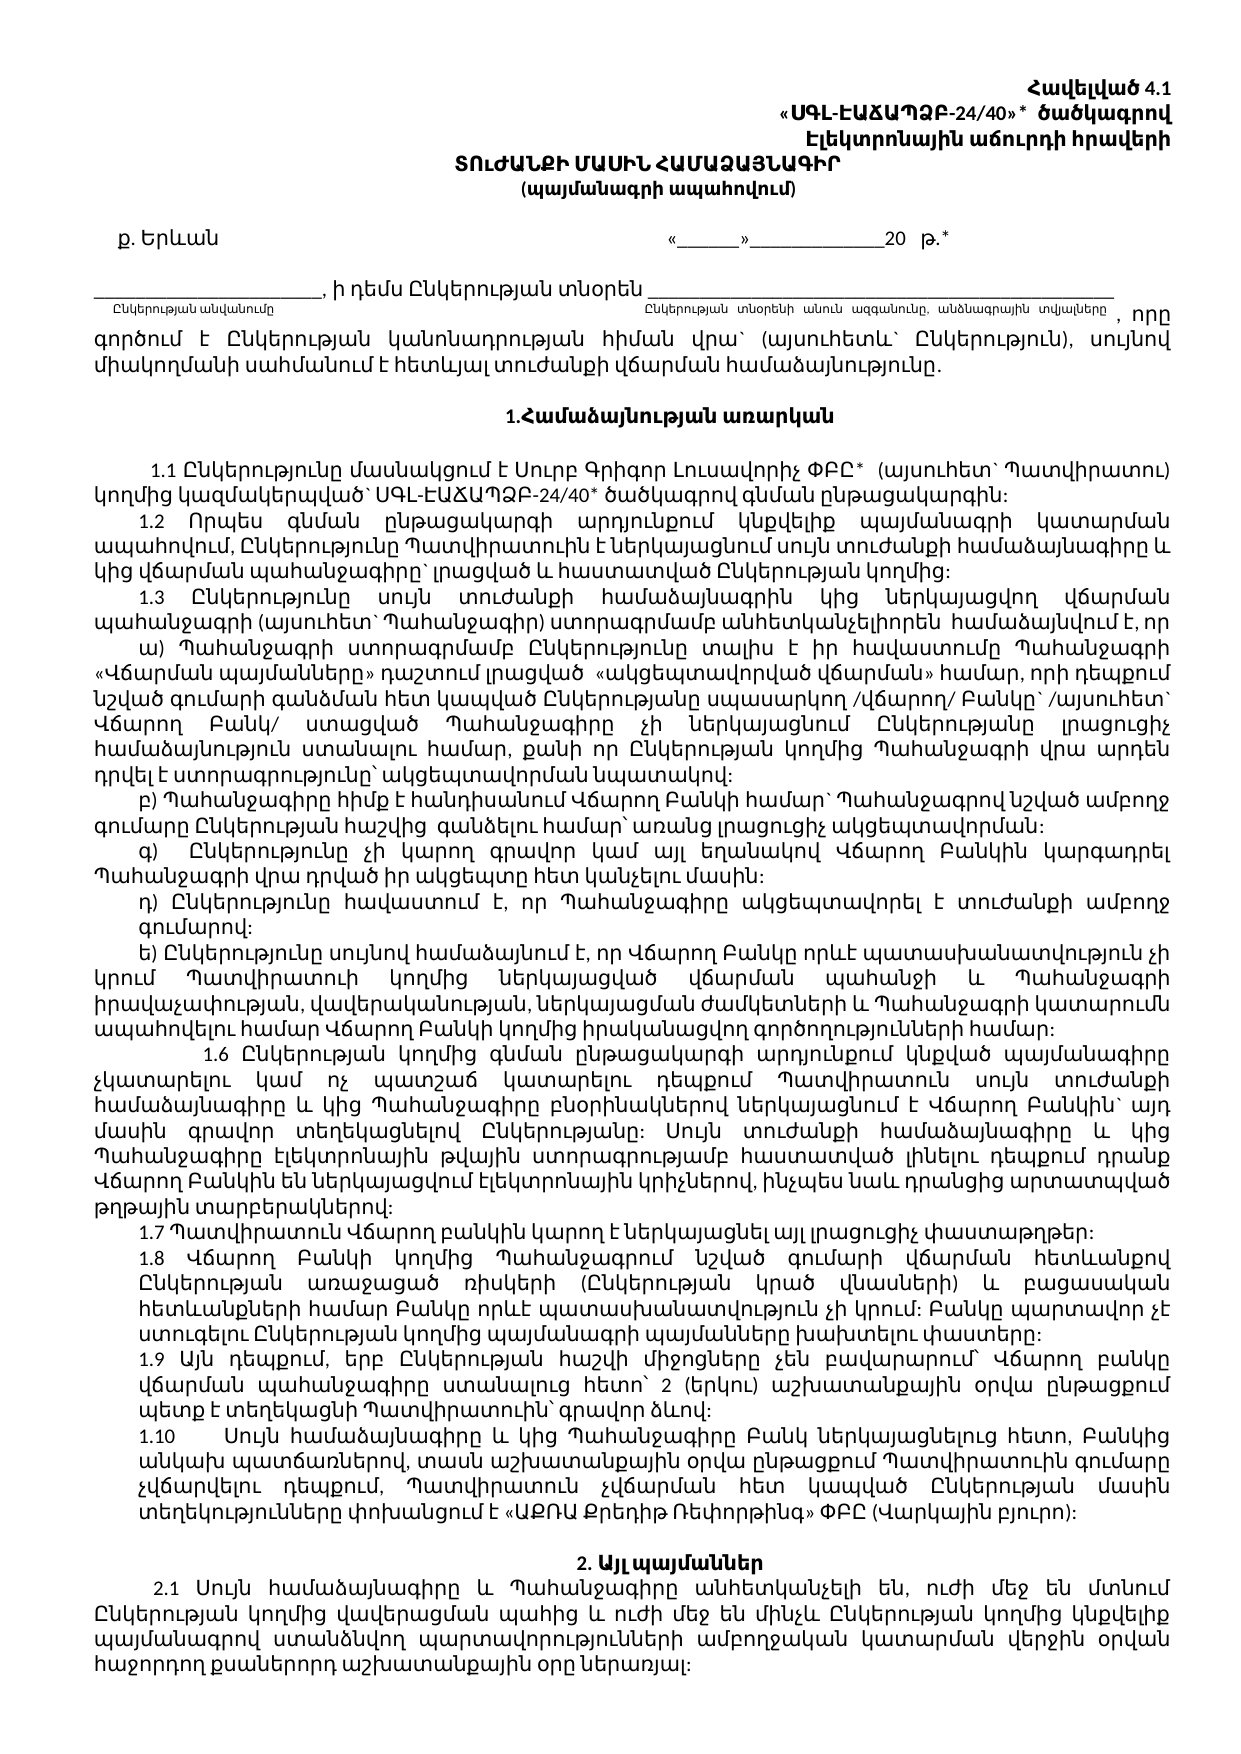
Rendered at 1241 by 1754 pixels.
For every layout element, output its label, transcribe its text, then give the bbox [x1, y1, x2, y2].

text «ՍԳԼ-ԷԱՃԱՊՁԲ-24/40»* ծածկագրով [94, 100, 1171, 126]
text ա) Պահանջագրի ստորագրմամբ Ընկերությունը տալիս է իր հավաստումը Պահանջագրի «Վճարման պայմանները» դաշտում լրացված «ակցեպտավորված վճարման» համար, որի դեպքում նշված գումարի գանձման հետ կապված Ընկերությանը սպասարկող /վճարող/ Բանկը` /այսուհետ` Վճարող Բանկ/ ստացված Պահանջագիրը չի ներկայացնում Ընկերությանը լրացուցիչ համաձայնություն ստանալու համար, քանի որ Ընկերության կողմից Պահանջագրի վրա արդեն դրվել է ստորագրությունը՝ ակցեպտավորման նպատակով: [94, 635, 1171, 787]
text ՏՈւԺԱՆՔԻ ՄԱՍԻՆ ՀԱՄԱՁԱՅՆԱԳԻՐ [94, 151, 1171, 177]
text 2. Այլ պայմաններ [169, 1550, 1171, 1575]
text 1.6 Ընկերության կողմից գնման ընթացակարգի արդյունքում կնքված պայմանագիրը չկատարելու կամ ոչ պատշաճ կատարելու դեպքում Պատվիրատուն սույն տուժանքի համաձայնագիրը և կից Պահանջագիրը բնօրինակներով ներկայացնում է Վճարող Բանկին` այդ մասին գրավոր տեղեկացնելով Ընկերությանը: Սույն տուժանքի համաձայնագիրը և կից Պահանջագիրը էլեկտրոնային թվային ստորագրությամբ հաստատված լինելու դեպքում դրանք Վճարող Բանկին են ներկայացվում էլեկտրոնային կրիչներով, ինչպես նաև դրանցից արտատպված թղթային տարբերակներով: [94, 1042, 1171, 1219]
text ք. Երևան «______»_____________20 թ.* [94, 225, 1171, 250]
text ե) Ընկերությունը սույնով համաձայնում է, որ Վճարող Բանկը որևէ պատասխանատվություն չի կրում Պատվիրատուի կողմից ներկայացված վճարման պահանջի և Պահանջագրի իրավաչափության, վավերականության, ներկայացման ժամկետների և Պահանջագրի կատարումն ապահովելու համար Վճարող Բանկի կողմից իրականացվող գործողությունների համար: [94, 940, 1171, 1042]
text 1.9 Այն դեպքում, երբ Ընկերության հաշվի միջոցները չեն բավարարում՝ Վճարող բանկը վճարման պահանջագիրը ստանալուց հետո՝ 2 (երկու) աշխատանքային օրվա ընթացքում պետք է տեղեկացնի Պատվիրատուին՝ գրավոր ձևով: [138, 1347, 1171, 1423]
text Ընկերության անվանումը Ընկերության տնօրենի անուն ազգանունը, անձնագրային տվյալները , որը գործում է Ընկերության կանոնադրության հիման վրա` (այսուհետև` Ընկերություն), սույնով միակողմանի սահմանում է հետևյալ տուժանքի վճարման համաձայնությունը. [94, 301, 1171, 377]
text 1.Համաձայնության առարկան [169, 403, 1171, 428]
text 1.10 Սույն համաձայնագիրը և կից Պահանջագիրը Բանկ ներկայացնելուց հետո, Բանկից անկախ պատճառներով, տասն աշխատանքային օրվա ընթացքում Պատվիրատուին գումարը չվճարվելու դեպքում, Պատվիրատուն չվճարման հետ կապված Ընկերության մասին տեղեկությունները փոխանցում է «ԱՔՌԱ Քրեդիթ Ռեփորթինգ» ՓԲԸ (Վարկային բյուրո): [138, 1423, 1171, 1524]
text 1.7 Պատվիրատուն Վճարող բանկին կարող է ներկայացնել այլ լրացուցիչ փաստաթղթեր: [138, 1219, 1171, 1245]
text 1.8 Վճարող Բանկի կողմից Պահանջագրում նշված գումարի վճարման հետևանքով Ընկերության առաջացած ռիսկերի (Ընկերության կրած վնասների) և բացասական հետևանքների համար Բանկը որևէ պատասխանատվություն չի կրում: Բանկը պարտավոր չէ ստուգելու Ընկերության կողմից պայմանագրի պայմանները խախտելու փաստերը: [138, 1245, 1171, 1347]
text Էլեկտրոնային աճուրդի հրավերի [94, 126, 1171, 151]
text 2.1 Սույն համաձայնագիրը և Պահանջագիրը անհետկանչելի են, ուժի մեջ են մտնում Ընկերության կողմից վավերացման պահից և ուժի մեջ են մինչև Ընկերության կողմից կնքվելիք պայմանագրով ստանձնվող պարտավորությունների ամբողջական կատարման վերջին օրվան հաջորդող քսաներորդ աշխատանքային օրը ներառյալ: [94, 1575, 1171, 1677]
text 1.1 Ընկերությունը մասնակցում է Սուրբ Գրիգոր Լուսավորիչ ՓԲԸ* (այսուհետ` Պատվիրատու) կողմից կազմակերպված` ՍԳԼ-ԷԱՃԱՊՁԲ-24/40* ծածկագրով գնման ընթացակարգին: [94, 457, 1171, 508]
text ______________________, ի դեմս Ընկերության տնօրեն _____________________________________________ [94, 276, 1171, 301]
text 1.3 Ընկերությունը սույն տուժանքի համաձայնագրին կից ներկայացվող վճարման պահանջագրի (այսուհետ` Պահանջագիր) ստորագրմամբ անհետկանչելիորեն համաձայնվում է, որ [94, 584, 1171, 635]
text Հավելված 4.1 [94, 75, 1171, 100]
text բ) Պահանջագիրը հիմք է հանդիսանում Վճարող Բանկի համար` Պահանջագրով նշված ամբողջ գումարը Ընկերության հաշվից գանձելու համար՝ առանց լրացուցիչ ակցեպտավորման: [94, 787, 1171, 838]
text (պայմանագրի ապահովում) [94, 177, 1171, 199]
text դ) Ընկերությունը հավաստում է, որ Պահանջագիրը ակցեպտավորել է տուժանքի ամբողջ գումարով: [138, 889, 1171, 940]
text 1.2 Որպես գնման ընթացակարգի արդյունքում կնքվելիք պայմանագրի կատարման ապահովում, Ընկերությունը Պատվիրատուին է ներկայացնում սույն տուժանքի համաձայնագիրը և կից վճարման պահանջագիրը` լրացված և հաստատված Ընկերության կողմից: [94, 508, 1171, 584]
text գ) Ընկերությունը չի կարող գրավոր կամ այլ եղանակով Վճարող Բանկին կարգադրել Պահանջագրի վրա դրված իր ակցեպտը հետ կանչելու մասին: [94, 838, 1171, 889]
